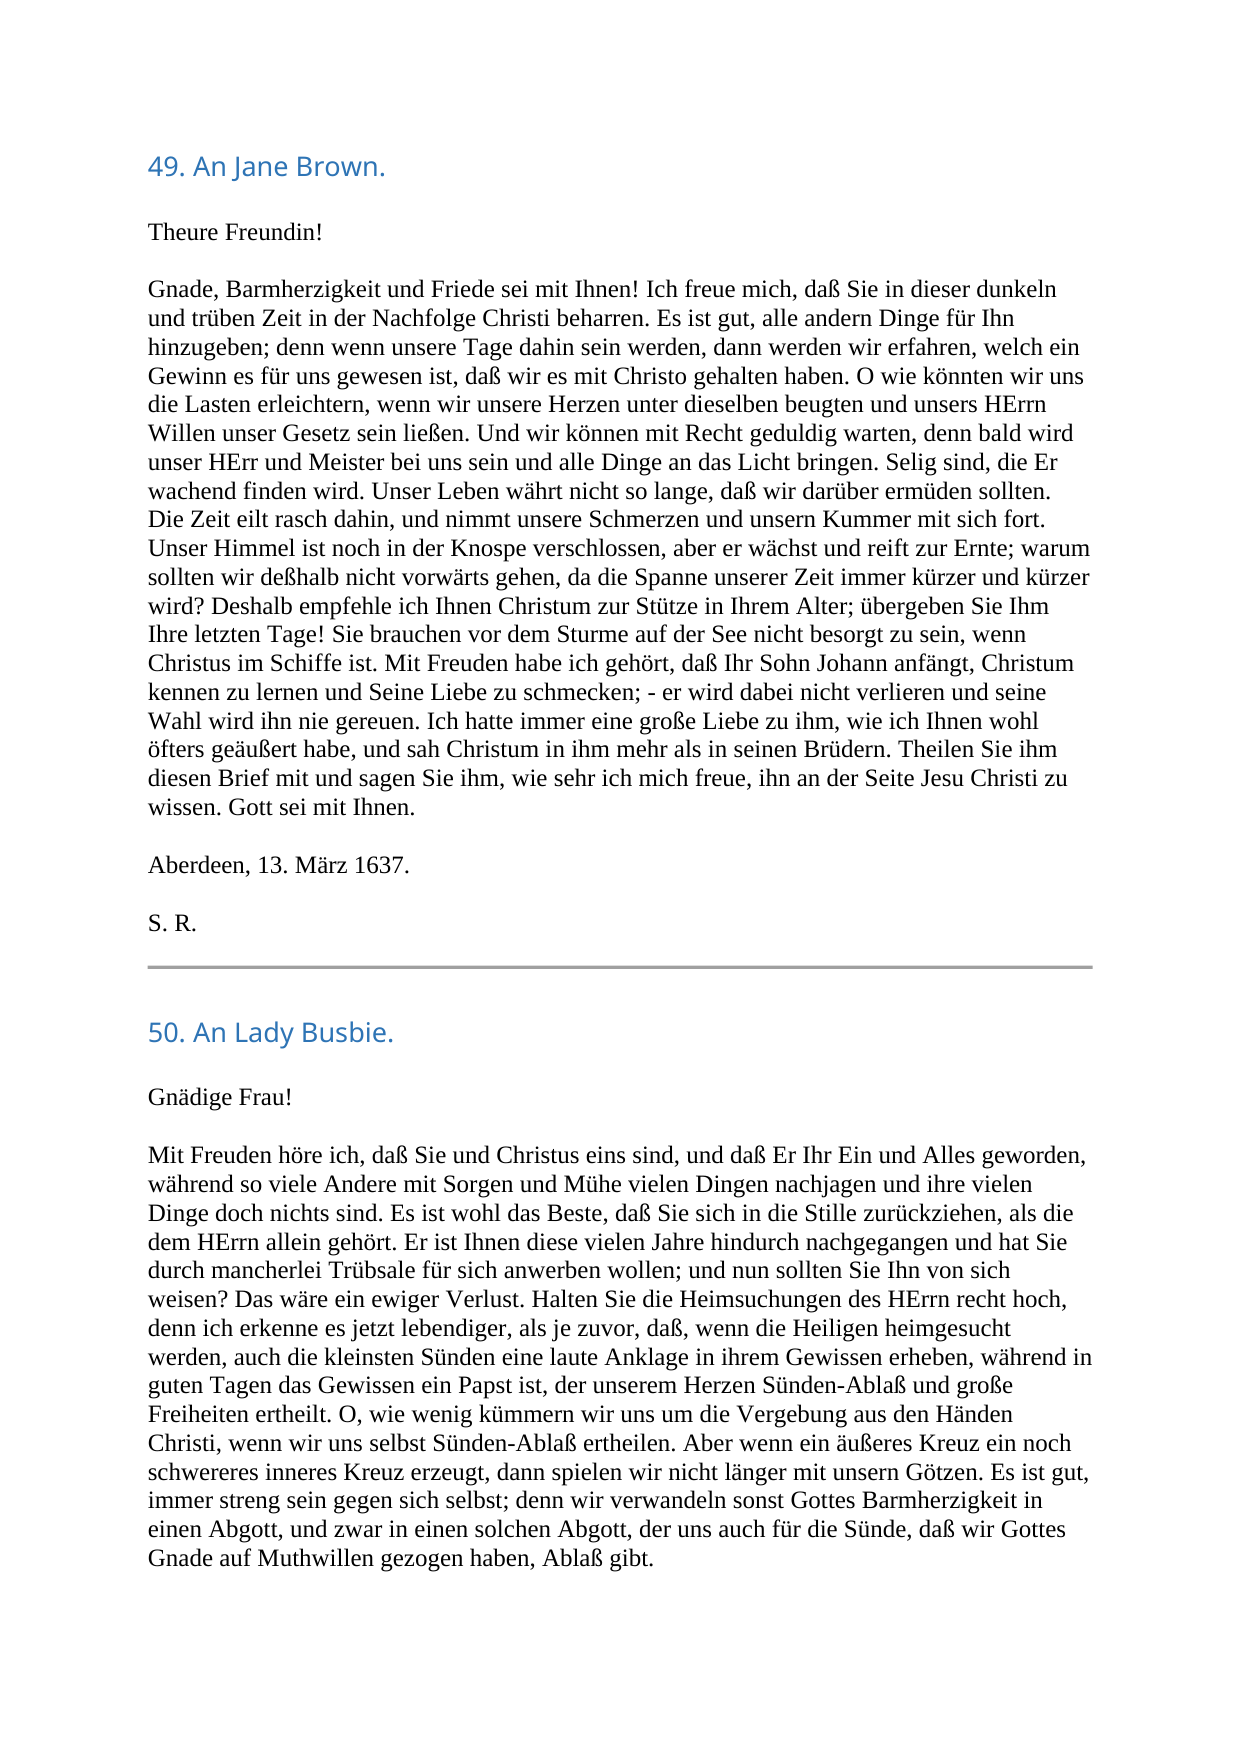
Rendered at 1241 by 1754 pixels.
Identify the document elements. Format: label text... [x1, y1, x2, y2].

subtitle 49. An Jane Brown. [148, 148, 1093, 184]
text S. R. [148, 908, 1093, 937]
text Theure Freundin! [148, 217, 1093, 245]
text Aberdeen, 13. März 1637. [148, 850, 1093, 879]
text Mit Freuden höre ich, daß Sie und Christus eins sind, und daß Er Ihr Ein und Alles geworden, während so viele Andere mit Sorgen und Mühe vielen Dingen nachjagen und ihre vielen Dinge doch nichts sind. Es ist wohl das Beste, daß Sie sich in die Stille zurückziehen, als die dem HErrn allein gehört. Er ist Ihnen diese vielen Jahre hindurch nachgegangen und hat Sie durch mancherlei Trübsale für sich anwerben wollen; und nun sollten Sie Ihn von sich weisen? Das wäre ein ewiger Verlust. Halten Sie die Heimsuchungen des HErrn recht hoch, denn ich erkenne es jetzt lebendiger, als je zuvor, daß, wenn die Heiligen heimgesucht werden, auch die kleinsten Sünden eine laute Anklage in ihrem Gewissen erheben, während in guten Tagen das Gewissen ein Papst ist, der unserem Herzen Sünden-Ablaß und große Freiheiten ertheilt. O, wie wenig kümmern wir uns um die Vergebung aus den Händen Christi, wenn wir uns selbst Sünden-Ablaß ertheilen. Aber wenn ein äußeres Kreuz ein noch schwereres inneres Kreuz erzeugt, dann spielen wir nicht länger mit unsern Götzen. Es ist gut, immer streng sein gegen sich selbst; denn wir verwandeln sonst Gottes Barmherzigkeit in einen Abgott, und zwar in einen solchen Abgott, der uns auch für die Sünde, daß wir Gottes Gnade auf Muthwillen gezogen haben, Ablaß gibt. [148, 1140, 1093, 1572]
text Gnädige Frau! [148, 1082, 1093, 1111]
text Gnade, Barmherzigkeit und Friede sei mit Ihnen! Ich freue mich, daß Sie in dieser dunkeln und trüben Zeit in der Nachfolge Christi beharren. Es ist gut, alle andern Dinge für Ihn hinzugeben; denn wenn unsere Tage dahin sein werden, dann werden wir erfahren, welch ein Gewinn es für uns gewesen ist, daß wir es mit Christo gehalten haben. O wie könnten wir uns die Lasten erleichtern, wenn wir unsere Herzen unter dieselben beugten und unsers HErrn Willen unser Gesetz sein ließen. Und wir können mit Recht geduldig warten, denn bald wird unser HErr und Meister bei uns sein und alle Dinge an das Licht bringen. Selig sind, die Er wachend finden wird. Unser Leben währt nicht so lange, daß wir darüber ermüden sollten. Die Zeit eilt rasch dahin, und nimmt unsere Schmerzen und unsern Kummer mit sich fort. Unser Himmel ist noch in der Knospe verschlossen, aber er wächst und reift zur Ernte; warum sollten wir deßhalb nicht vorwärts gehen, da die Spanne unserer Zeit immer kürzer und kürzer wird? Deshalb empfehle ich Ihnen Christum zur Stütze in Ihrem Alter; übergeben Sie Ihm Ihre letzten Tage! Sie brauchen vor dem Sturme auf der See nicht besorgt zu sein, wenn Christus im Schiffe ist. Mit Freuden habe ich gehört, daß Ihr Sohn Johann anfängt, Christum kennen zu lernen und Seine Liebe zu schmecken; - er wird dabei nicht verlieren und seine Wahl wird ihn nie gereuen. Ich hatte immer eine große Liebe zu ihm, wie ich Ihnen wohl öfters geäußert habe, und sah Christum in ihm mehr als in seinen Brüdern. Theilen Sie ihm diesen Brief mit und sagen Sie ihm, wie sehr ich mich freue, ihn an der Seite Jesu Christi zu wissen. Gott sei mit Ihnen. [148, 274, 1093, 821]
subtitle 50. An Lady Busbie. [148, 1013, 1093, 1050]
